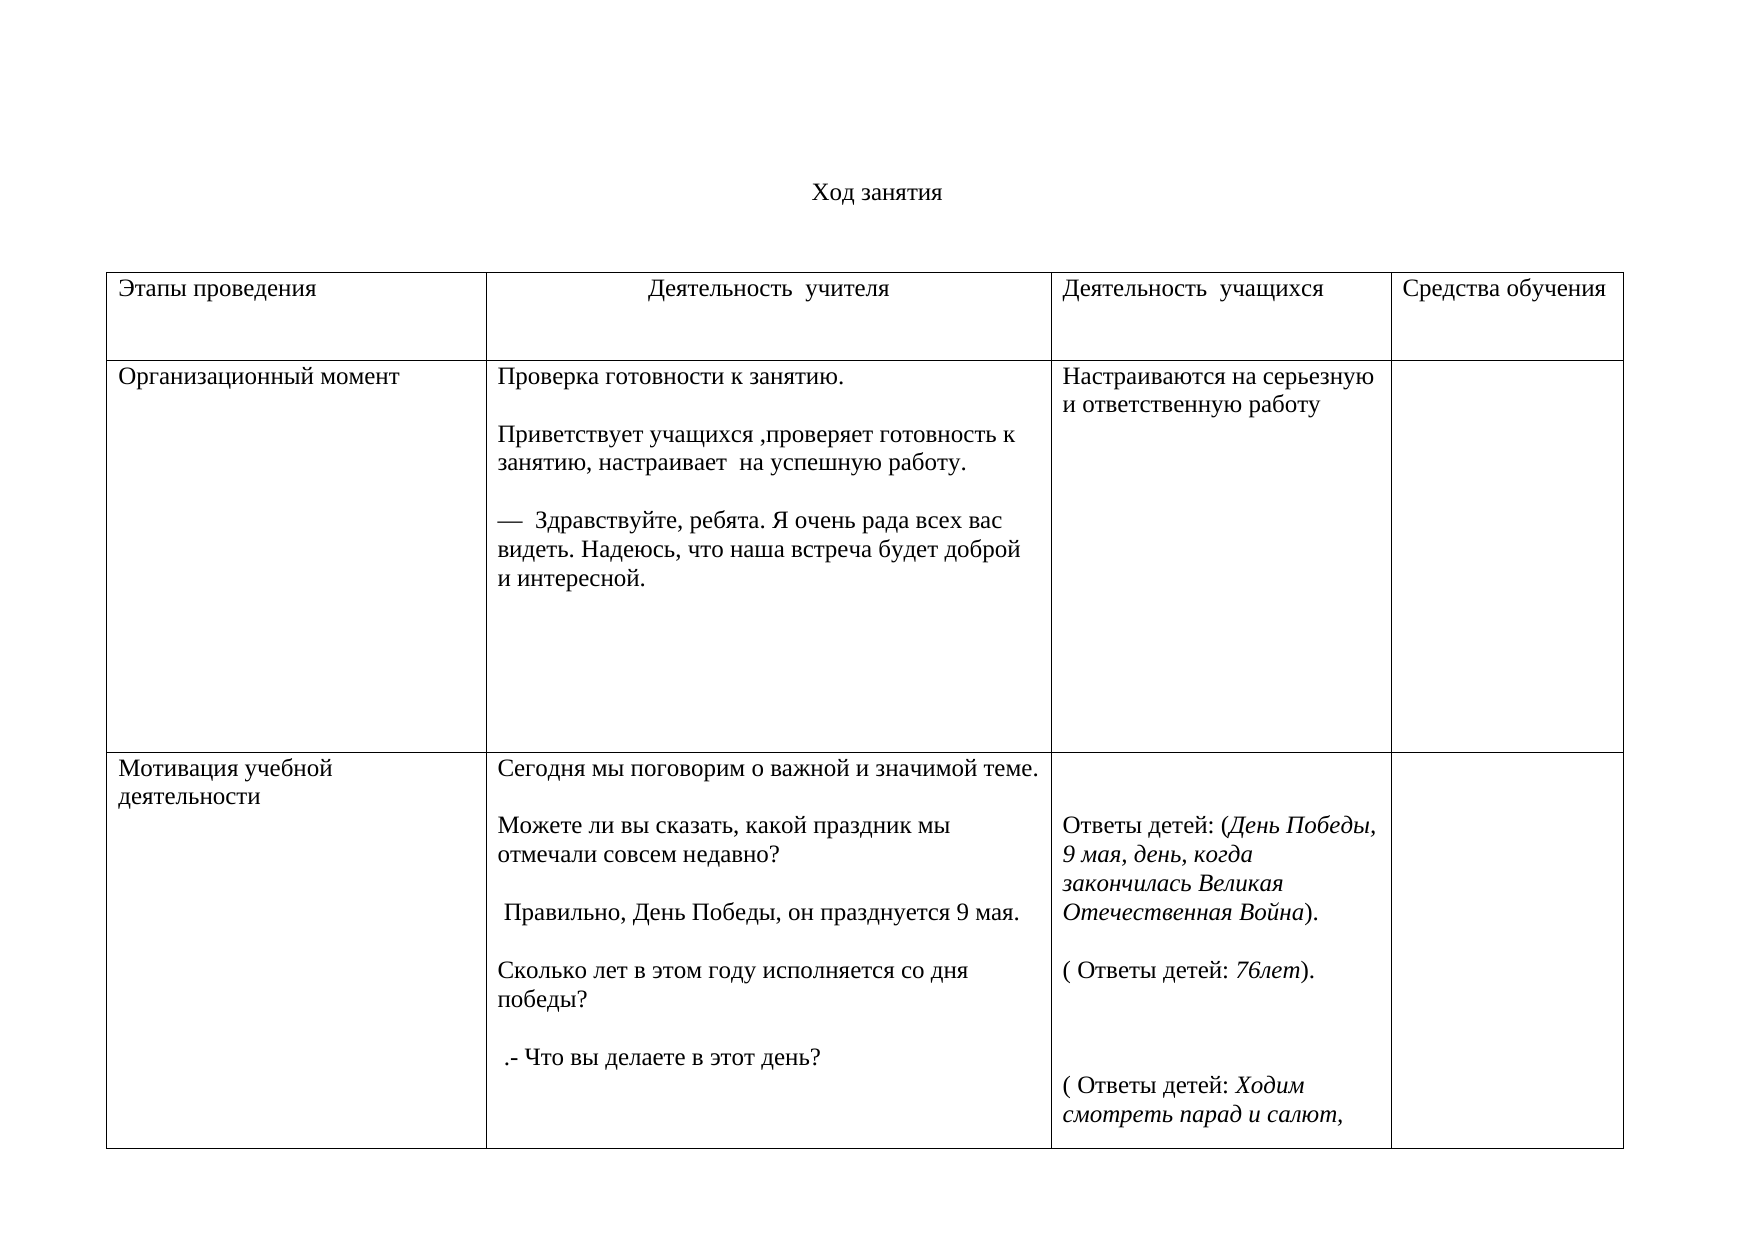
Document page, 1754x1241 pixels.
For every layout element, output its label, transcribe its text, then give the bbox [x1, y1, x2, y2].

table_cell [1052, 753, 1391, 1148]
table_header Деятельность учителя [487, 273, 1051, 360]
table_cell Организационный момент [107, 361, 486, 752]
table_cell Настраиваются на серьезную и ответственную работу [1052, 361, 1391, 752]
table_header Деятельность учащихся [1052, 273, 1391, 360]
text Ход занятия [118, 177, 1636, 206]
table_header Средства обучения [1392, 273, 1623, 360]
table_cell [1392, 753, 1623, 1148]
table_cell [107, 753, 486, 1148]
table_header Этапы проведения [107, 273, 486, 360]
table_cell Проверка готовности к занятию. Приветствует учащихся ,проверяет готовность к занятию, настраивает на успешную работу. — Здравствуйте, ребята. Я очень рада всех вас видеть. Надеюсь, что наша встреча будет доброй и интересной. [487, 361, 1051, 752]
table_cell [487, 753, 1051, 1148]
table_cell [1392, 361, 1623, 752]
